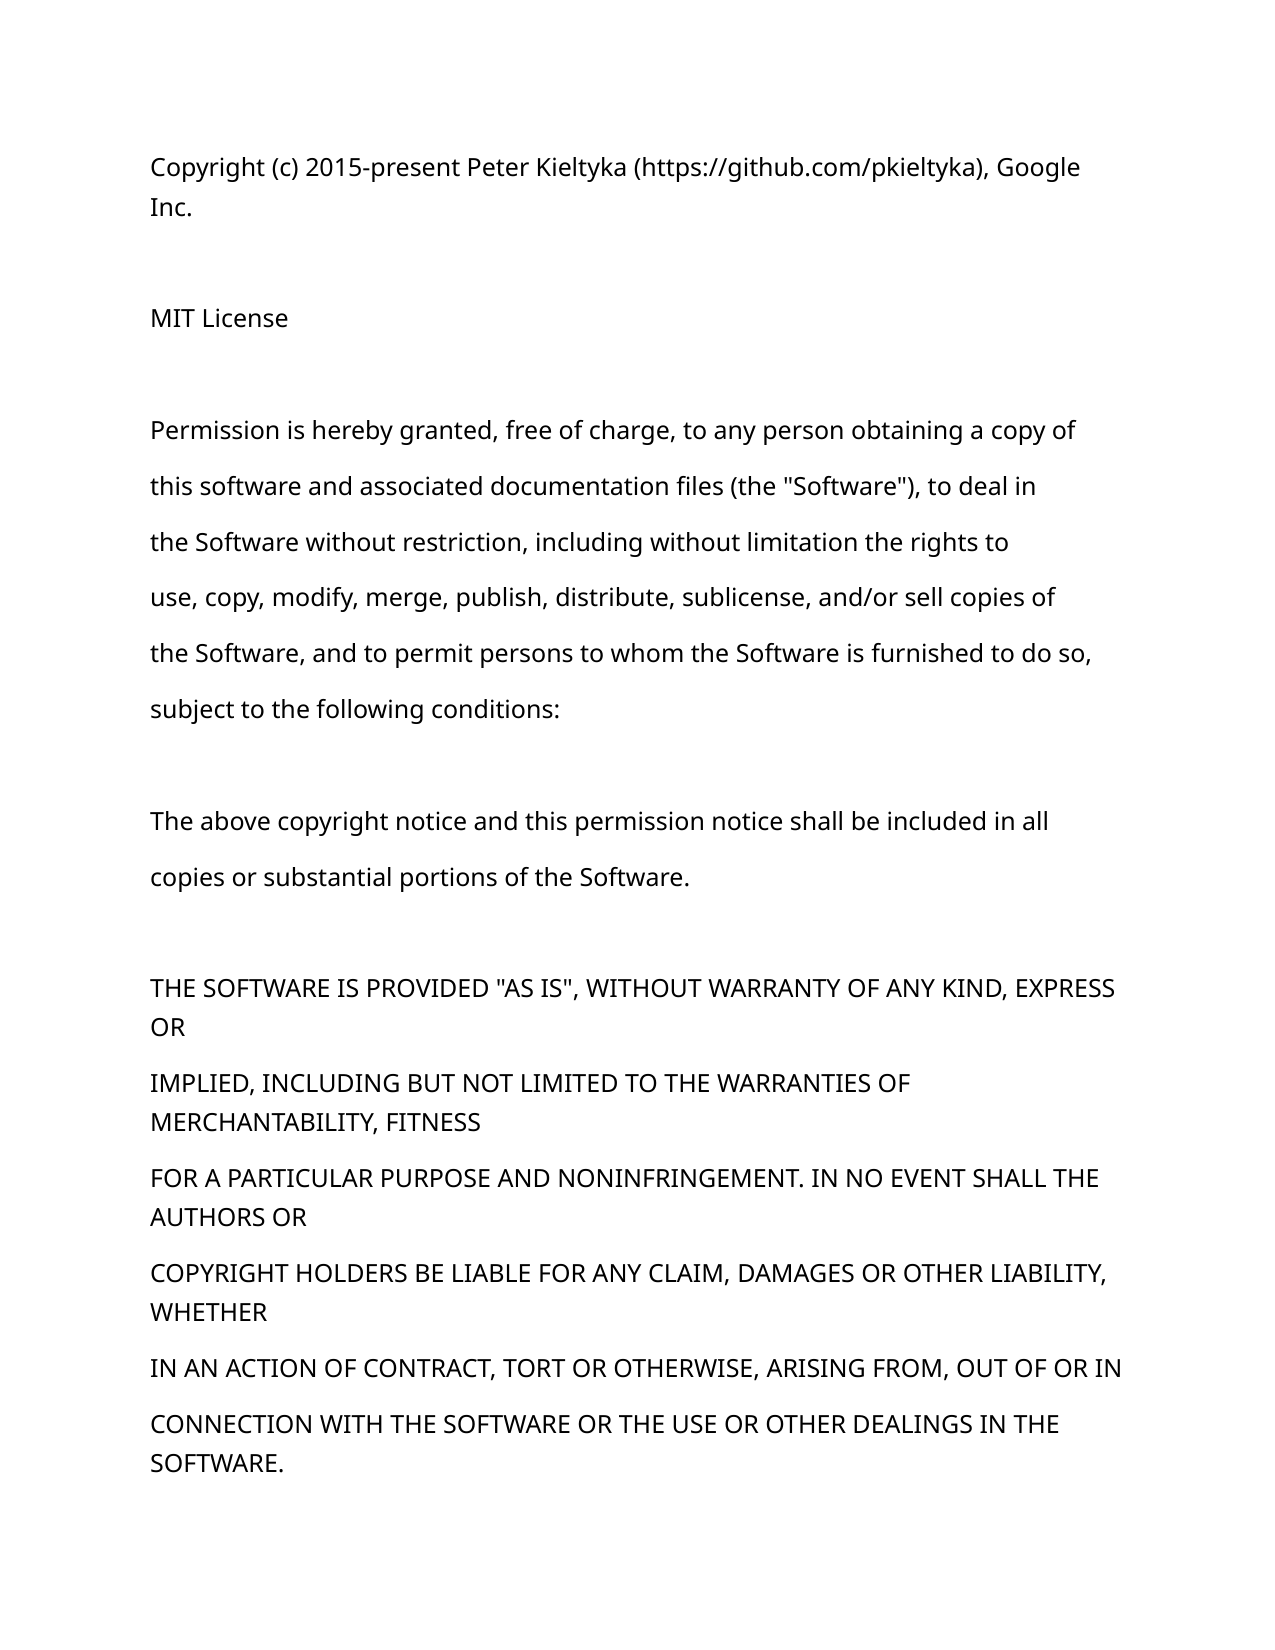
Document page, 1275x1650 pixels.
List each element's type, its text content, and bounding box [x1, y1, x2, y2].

text subject to the following conditions: [150, 692, 1125, 726]
text the Software without restriction, including without limitation the rights to [150, 524, 1125, 558]
text Copyright (c) 2015-present Peter Kieltyka (https://github.com/pkieltyka), Google Inc. [150, 150, 1125, 223]
text this software and associated documentation files (the "Software"), to deal in [150, 468, 1125, 502]
text CONNECTION WITH THE SOFTWARE OR THE USE OR OTHER DEALINGS IN THE SOFTWARE. [150, 1407, 1125, 1480]
text the Software, and to permit persons to whom the Software is furnished to do so, [150, 636, 1125, 670]
text IMPLIED, INCLUDING BUT NOT LIMITED TO THE WARRANTIES OF MERCHANTABILITY, FITNESS [150, 1066, 1125, 1139]
text use, copy, modify, merge, publish, distribute, sublicense, and/or sell copies of [150, 580, 1125, 614]
text copies or substantial portions of the Software. [150, 859, 1125, 893]
text THE SOFTWARE IS PROVIDED "AS IS", WITHOUT WARRANTY OF ANY KIND, EXPRESS OR [150, 971, 1125, 1044]
text Permission is hereby granted, free of charge, to any person obtaining a copy of [150, 412, 1125, 447]
text IN AN ACTION OF CONTRACT, TORT OR OTHERWISE, ARISING FROM, OUT OF OR IN [150, 1351, 1125, 1385]
text The above copyright notice and this permission notice shall be included in all [150, 803, 1125, 837]
text MIT License [150, 301, 1125, 335]
text FOR A PARTICULAR PURPOSE AND NONINFRINGEMENT. IN NO EVENT SHALL THE AUTHORS OR [150, 1161, 1125, 1234]
text COPYRIGHT HOLDERS BE LIABLE FOR ANY CLAIM, DAMAGES OR OTHER LIABILITY, WHETHER [150, 1256, 1125, 1329]
